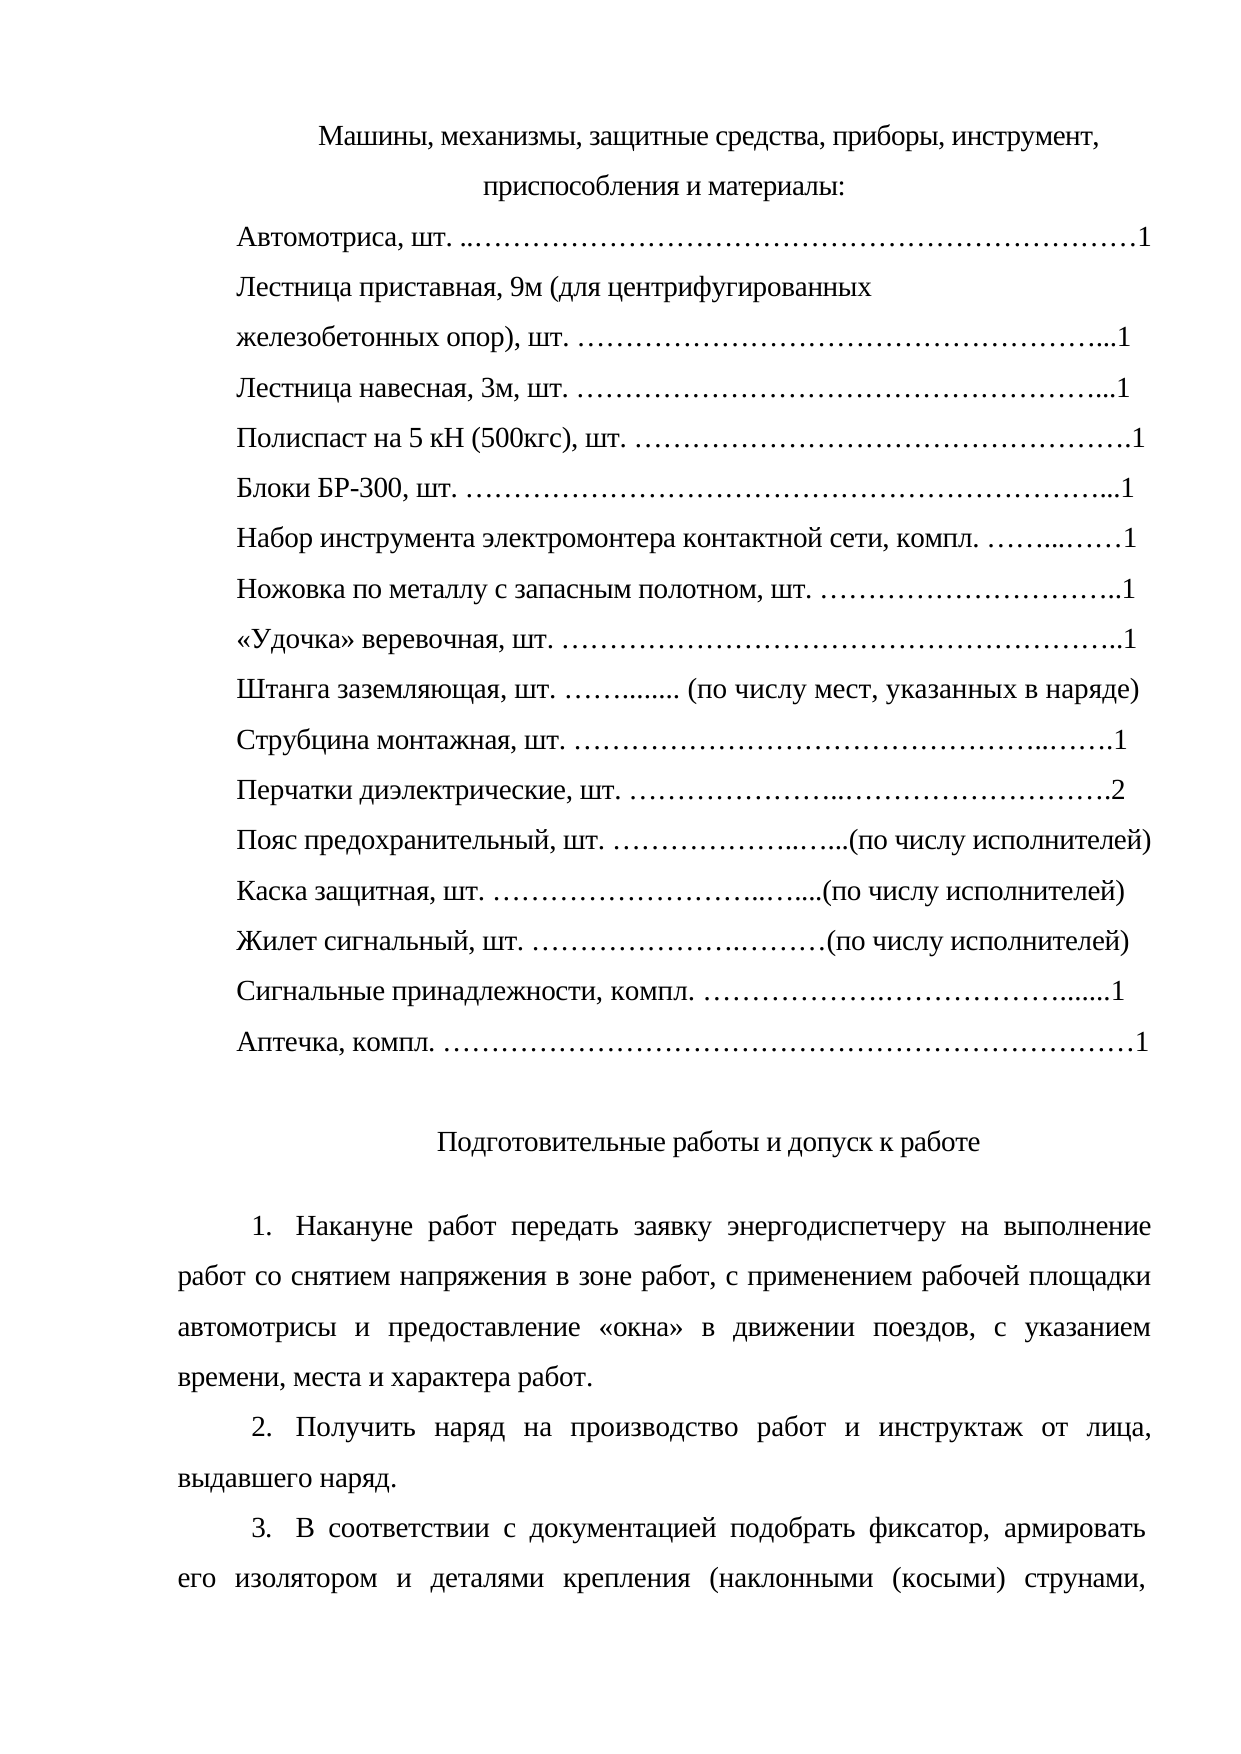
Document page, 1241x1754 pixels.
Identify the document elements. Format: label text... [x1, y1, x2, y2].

text Полиспаст на 5 кН (500кгс), шт. …………………………………………….1 [177, 420, 1152, 453]
text Ножовка по металлу с запасным полотном, шт. …………………………..1 [177, 571, 1152, 604]
text «Удочка» веревочная, шт. …………………………………………………..1 [177, 621, 1152, 655]
text железобетонных опор), шт. ………………………………………………...1 [177, 319, 1152, 353]
text Пояс предохранительный, шт. ………………..…...(по числу исполнителей) [177, 822, 1152, 856]
text Лестница навесная, 3м, шт. ………………………………………………...1 [177, 370, 1152, 403]
text Автомотриса, шт. ..……………………………………………………………1 [177, 219, 1152, 252]
text Лестница приставная, 9м (для центрифугированных [177, 269, 1152, 303]
text Перчатки диэлектрические, шт. …………………..……………………….2 [177, 772, 1152, 806]
list Получить наряд на производство работ и инструктаж от лица, выдавшего наряд. [177, 1409, 1152, 1493]
text Жилет сигнальный, шт. ………………….………(по числу исполнителей) [177, 923, 1152, 957]
text Набор инструмента электромонтера контактной сети, компл. ……...……1 [177, 521, 1152, 554]
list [177, 1510, 1146, 1594]
text Струбцина монтажная, шт. …………………………………………..…….1 [177, 722, 1152, 755]
text Аптечка, компл. ………………………………………………………………1 [177, 1024, 1152, 1057]
text Штанга заземляющая, шт. ……........ (по числу мест, указанных в наряде) [177, 672, 1152, 705]
text Машины, механизмы, защитные средства, приборы, инструмент, приспособления и материалы: [177, 118, 1152, 202]
text Сигнальные принадлежности, компл. ……………….……………….......1 [177, 973, 1152, 1007]
text Подготовительные работы и допуск к работе [177, 1124, 1152, 1158]
list Накануне работ передать заявку энергодиспетчеру на выполнение работ со снятием напряжения в зоне работ, с применением рабочей площадки автомотрисы и предоставление «окна» в движении поездов, с указанием времени, места и характера работ. [177, 1208, 1152, 1393]
text Каска защитная, шт. ………………………..…....(по числу исполнителей) [177, 873, 1152, 906]
text Блоки БР-300, шт. …………………………………………………………...1 [177, 470, 1152, 504]
